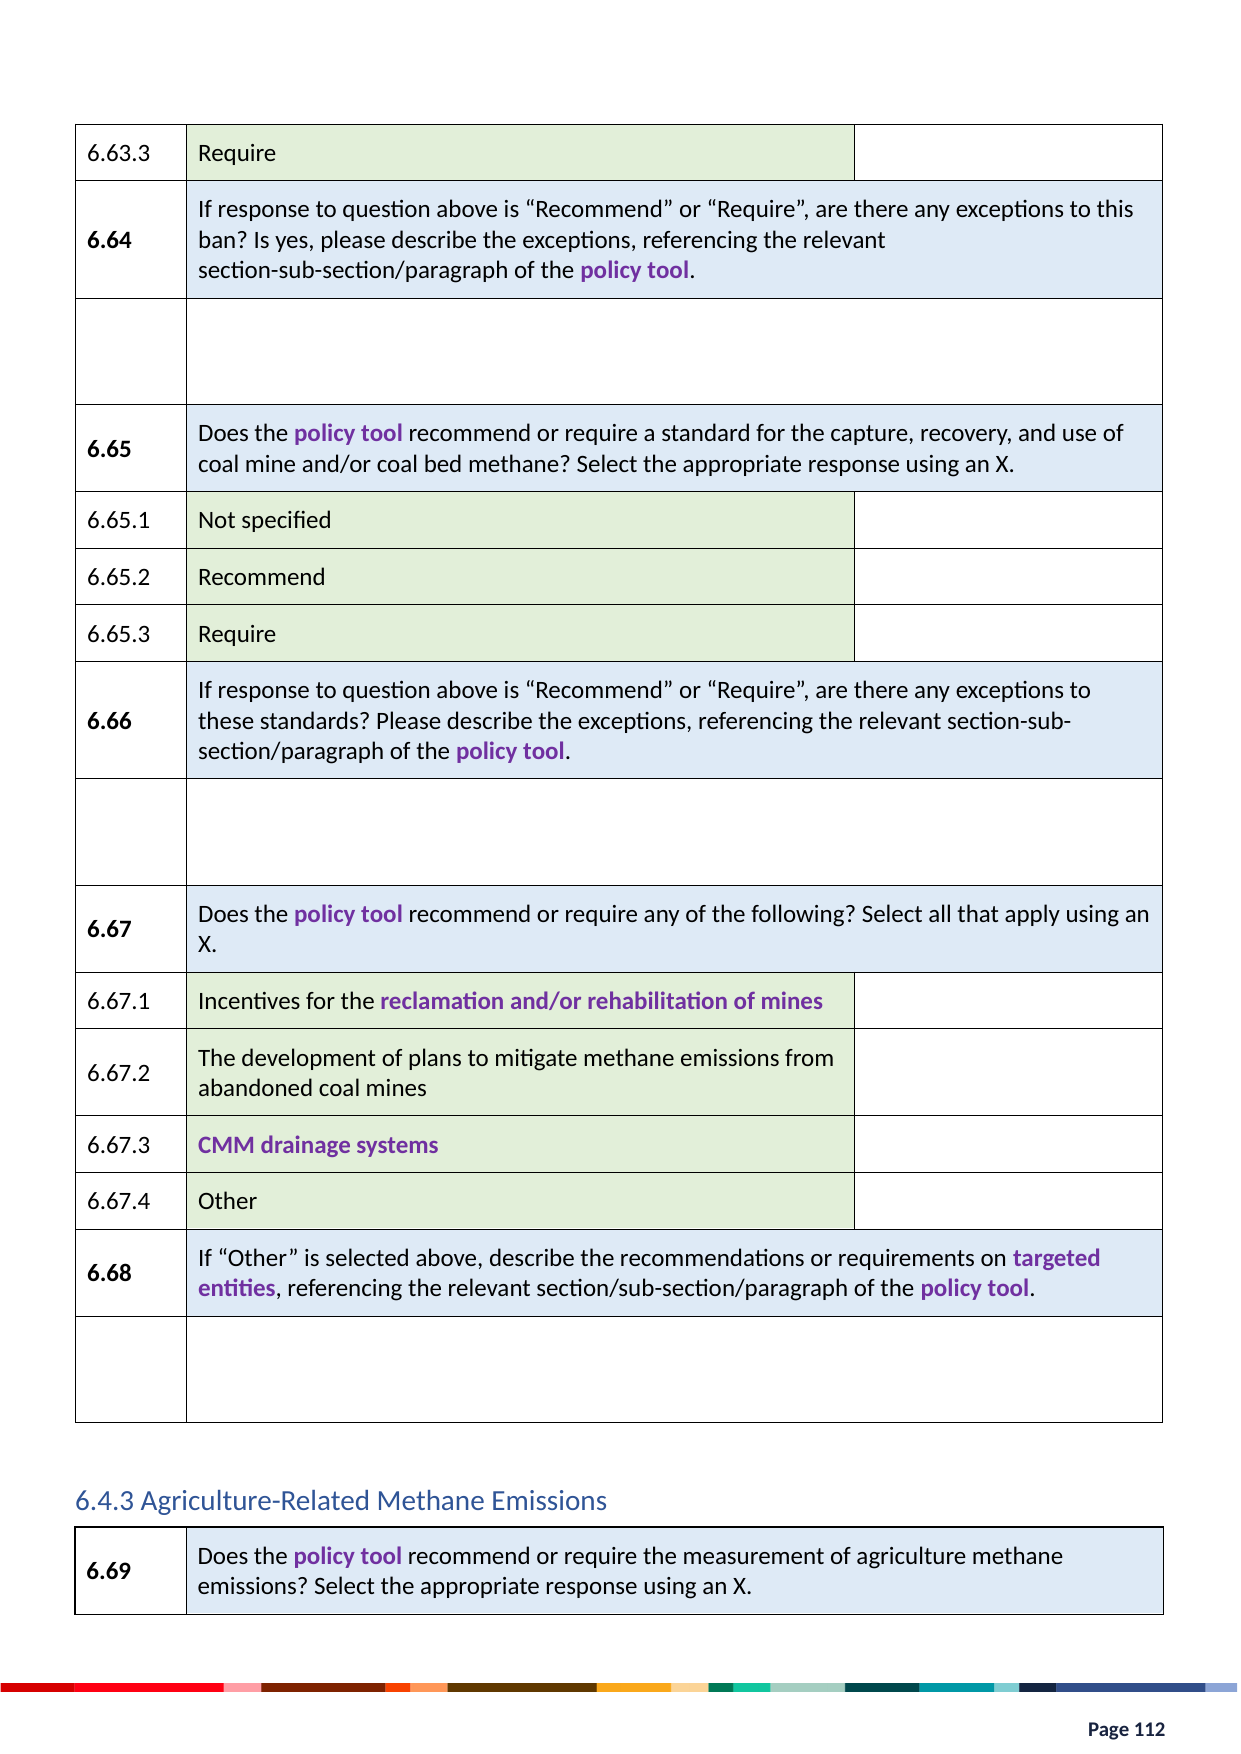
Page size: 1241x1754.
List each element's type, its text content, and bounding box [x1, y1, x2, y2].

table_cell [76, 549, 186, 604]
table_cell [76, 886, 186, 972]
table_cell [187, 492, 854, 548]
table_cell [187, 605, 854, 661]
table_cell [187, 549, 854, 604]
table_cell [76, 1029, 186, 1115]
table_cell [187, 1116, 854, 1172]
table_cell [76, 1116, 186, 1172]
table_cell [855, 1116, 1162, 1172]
subtitle 6.4.3 Agriculture-Related Methane Emissions [75, 1482, 1165, 1518]
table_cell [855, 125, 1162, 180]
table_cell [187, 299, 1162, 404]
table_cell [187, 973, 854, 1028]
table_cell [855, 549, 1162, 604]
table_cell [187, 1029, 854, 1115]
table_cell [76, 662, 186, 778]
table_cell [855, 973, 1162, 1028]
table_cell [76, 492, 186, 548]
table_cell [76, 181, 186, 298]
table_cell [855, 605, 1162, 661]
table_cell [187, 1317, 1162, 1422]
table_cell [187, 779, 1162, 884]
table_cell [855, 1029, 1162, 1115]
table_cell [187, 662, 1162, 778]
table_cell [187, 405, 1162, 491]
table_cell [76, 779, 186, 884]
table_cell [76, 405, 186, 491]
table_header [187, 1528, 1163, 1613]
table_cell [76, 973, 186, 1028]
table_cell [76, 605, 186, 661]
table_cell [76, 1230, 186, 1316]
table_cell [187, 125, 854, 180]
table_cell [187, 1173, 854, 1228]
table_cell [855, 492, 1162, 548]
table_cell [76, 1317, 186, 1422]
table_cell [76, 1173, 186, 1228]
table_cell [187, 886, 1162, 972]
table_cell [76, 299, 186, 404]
picture [0, 1683, 1236, 1692]
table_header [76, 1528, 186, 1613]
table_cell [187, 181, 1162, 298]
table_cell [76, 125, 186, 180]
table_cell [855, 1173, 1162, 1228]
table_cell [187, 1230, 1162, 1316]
